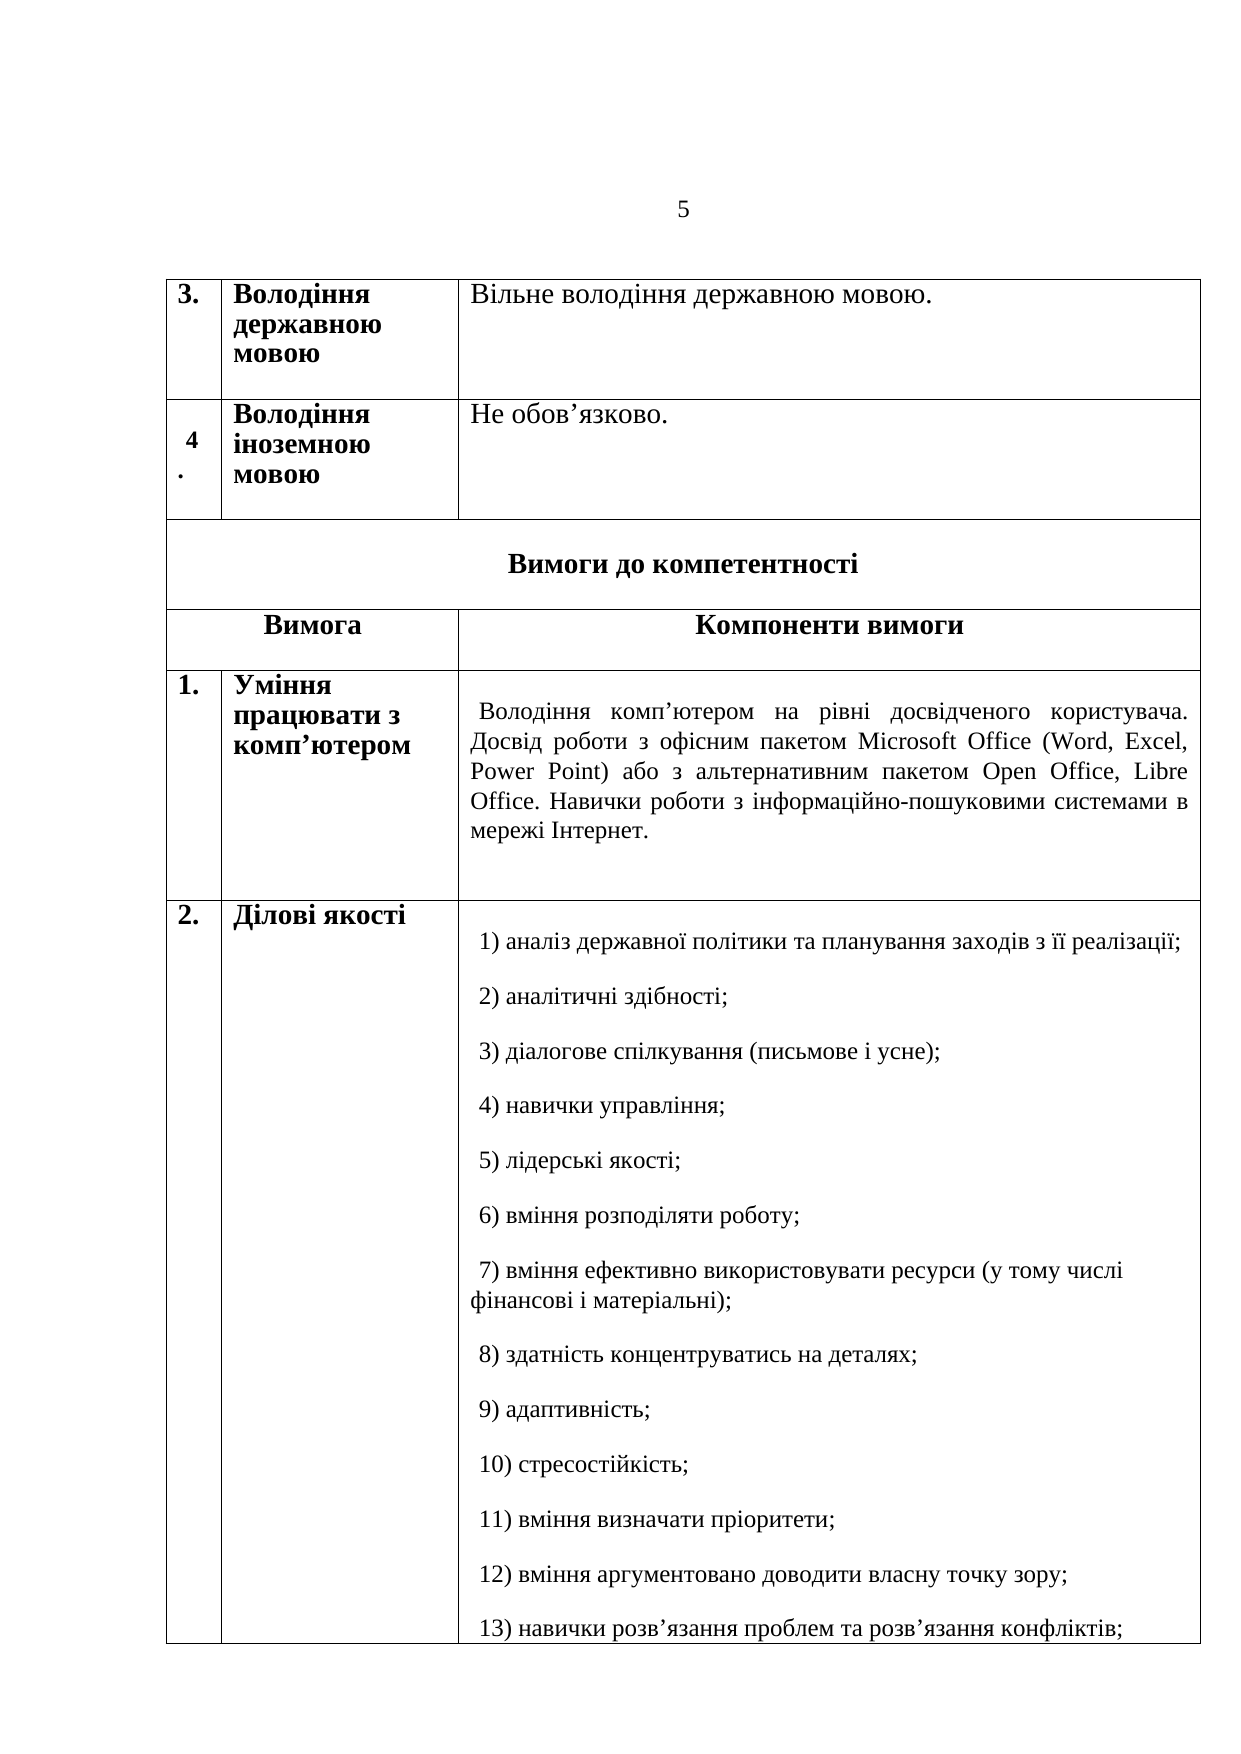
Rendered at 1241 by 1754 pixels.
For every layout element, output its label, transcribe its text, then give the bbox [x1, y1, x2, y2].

table_cell Володіння комп’ютером на рівні досвідченого користувача. Досвід роботи з офісним пакетом Microsoft Office (Word, Excel, Power Point) або з альтернативним пакетом Open Office, Libre Office. Навички роботи з інформаційно-пошуковими системами в мережі Інтернет. [459, 671, 1200, 900]
table_cell Уміння працювати з комп’ютером [222, 671, 458, 900]
table_cell 2. [167, 901, 221, 1643]
table_cell [167, 400, 221, 519]
table_cell Вимога [167, 610, 458, 670]
table_cell Не обов’язково. [459, 400, 1200, 519]
table_header 3. [167, 280, 221, 399]
table_cell Вимоги до компетентності [167, 520, 1200, 609]
table_cell Володіння іноземною мовою [222, 400, 458, 519]
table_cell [459, 901, 1200, 1643]
table_cell Ділові якості [222, 901, 458, 1643]
text 5 [177, 194, 1181, 224]
table_header Вільне володіння державною мовою. [459, 280, 1200, 399]
table_cell 1. [167, 671, 221, 900]
table_cell Компоненти вимоги [459, 610, 1200, 670]
table_header Володіння державною мовою [222, 280, 458, 399]
